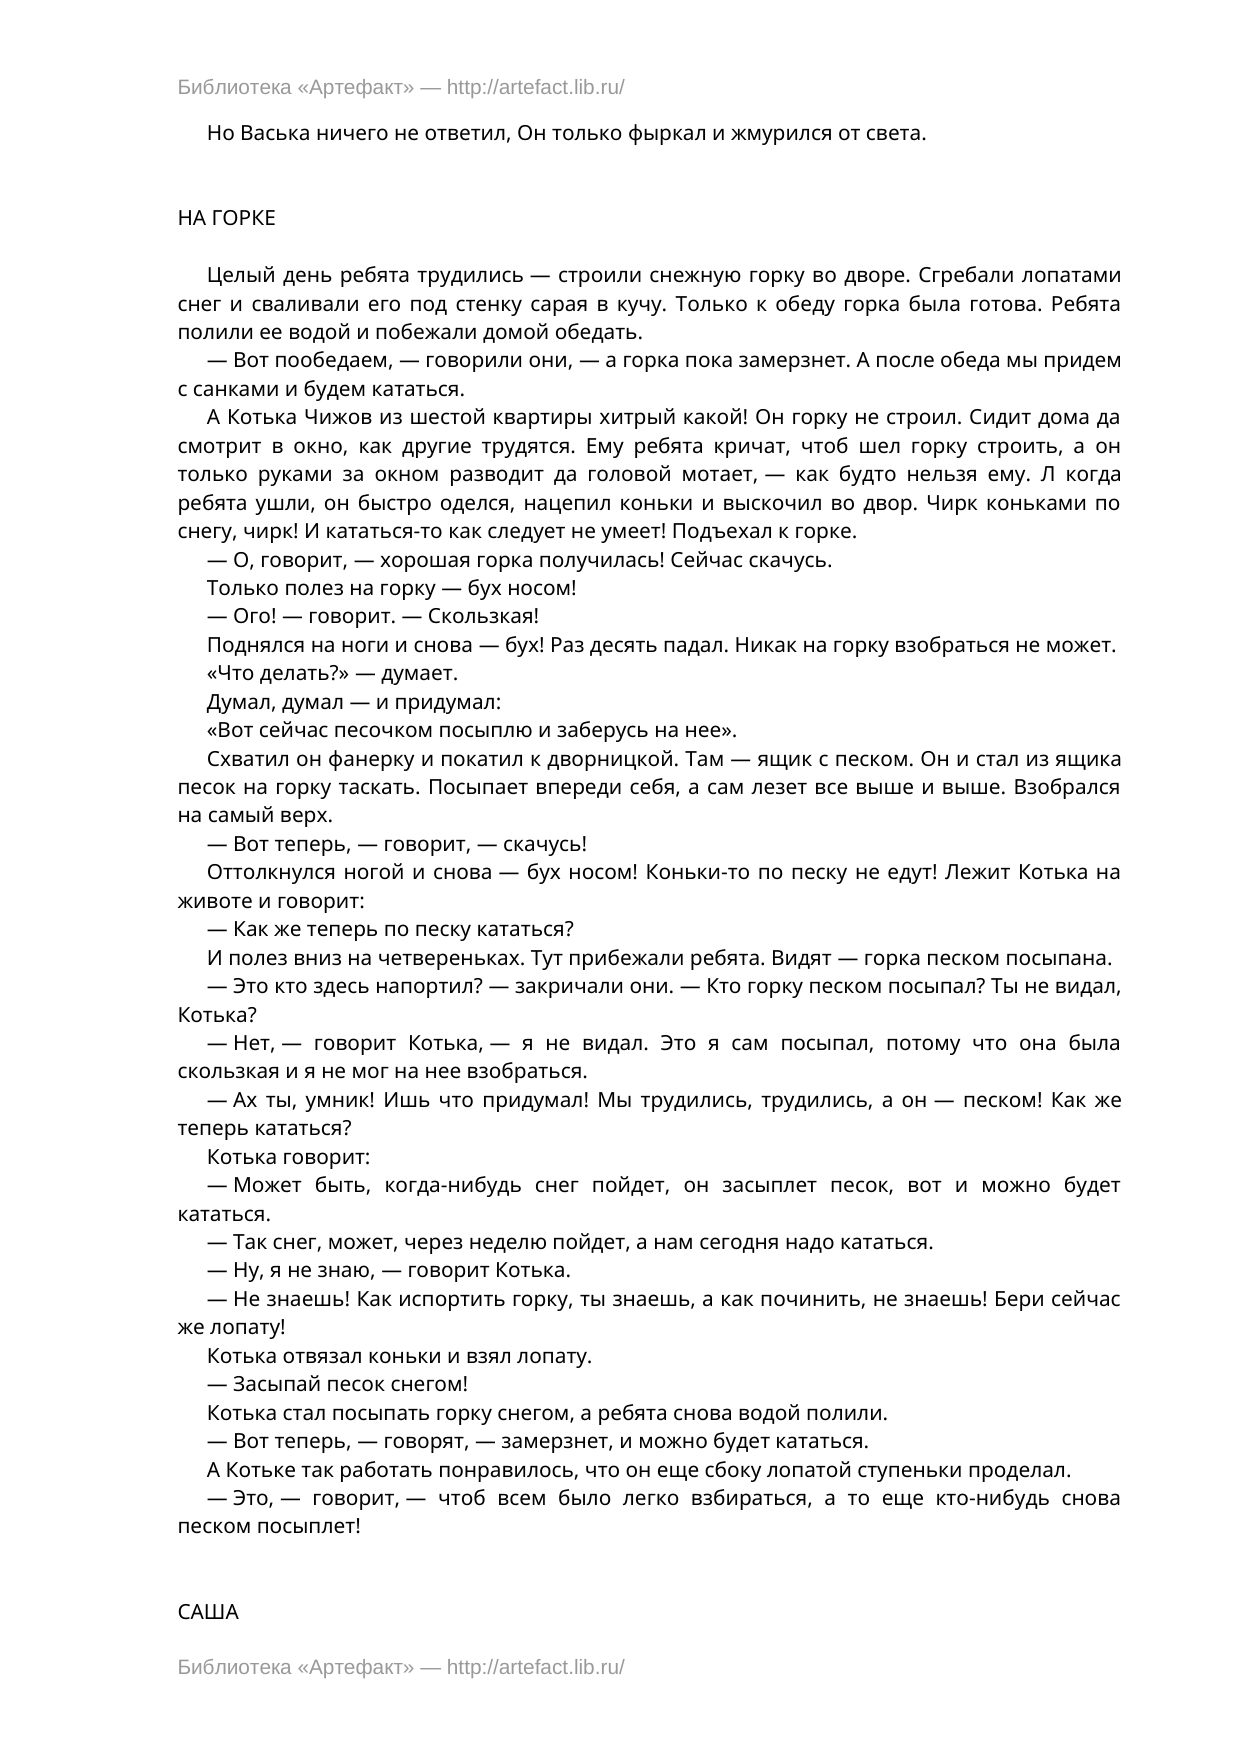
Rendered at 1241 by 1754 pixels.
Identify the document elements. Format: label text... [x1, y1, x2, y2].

text — Это кто здесь напортил? — закричали они. — Кто горку песком посыпал? Ты не видал, Котька? [177, 971, 1122, 1028]
text — Это, — говорит, — чтоб всем было легко взбираться, а то еще кто-нибудь снова песком посыплет! [177, 1483, 1122, 1540]
text Поднялся на ноги и снова — бух! Раз десять падал. Никак на горку взобраться не может. [177, 630, 1122, 658]
text — Вот теперь, — говорит, — скачусь! [177, 829, 1122, 857]
text Только полез на горку — бух носом! [177, 573, 1122, 602]
text «Что делать?» — думает. [177, 658, 1122, 687]
text А Котька Чижов из шестой квартиры хитрый какой! Он горку не строил. Сидит дома да смотрит в окно, как другие трудятся. Ему ребята кричат, чтоб шел горку строить, а он только руками за окном разводит да головой мотает, — как будто нельзя ему. Л когда ребята ушли, он быстро оделся, нацепил коньки и выскочил во двор. Чирк коньками по снегу, чирк! И кататься-то как следует не умеет! Подъехал к горке. [177, 402, 1122, 545]
text — Засыпай песок снегом! [177, 1369, 1122, 1398]
text — Так снег, может, через неделю пойдет, а нам сегодня надо кататься. [177, 1227, 1122, 1256]
text — Вот теперь, — говорят, — замерзнет, и можно будет кататься. [177, 1426, 1122, 1455]
text — Не знаешь! Как испортить горку, ты знаешь, а как починить, не знаешь! Бери сейчас же лопату! [177, 1284, 1122, 1341]
text Думал, думал — и придумал: [177, 687, 1122, 715]
text Котька отвязал коньки и взял лопату. [177, 1341, 1122, 1369]
text А Котьке так работать понравилось, что он еще сбоку лопатой ступеньки проделал. [177, 1455, 1122, 1483]
text — Ах ты, умник! Ишь что придумал! Мы трудились, трудились, а он — песком! Как же теперь кататься? [177, 1085, 1122, 1142]
text — Нет, — говорит Котька, — я не видал. Это я сам посыпал, потому что она была скользкая и я не мог на нее взобраться. [177, 1028, 1122, 1085]
text — О, говорит, — хорошая горка получилась! Сейчас скачусь. [177, 545, 1122, 573]
text — Как же теперь по песку кататься? [177, 914, 1122, 943]
text НА ГОРКЕ [177, 203, 1122, 232]
text Котька говорит: [177, 1142, 1122, 1170]
text Оттолкнулся ногой и снова — бух носом! Коньки-то по песку не едут! Лежит Котька на животе и говорит: [177, 857, 1122, 914]
text — Может быть, когда-нибудь снег пойдет, он засыплет песок, вот и можно будет кататься. [177, 1170, 1122, 1227]
text Целый день ребята трудились — строили снежную горку во дворе. Сгребали лопатами снег и сваливали его под стенку сарая в кучу. Только к обеду горка была готова. Ребята полили ее водой и побежали домой обедать. [177, 260, 1122, 346]
text Но Васька ничего не ответил, Он только фыркал и жмурился от света. [177, 118, 1122, 147]
text — Вот пообедаем, — говорили они, — а горка пока замерзнет. А после обеда мы придем с санками и будем кататься. [177, 346, 1122, 402]
text — Ну, я не знаю, — говорит Котька. [177, 1256, 1122, 1284]
text Схватил он фанерку и покатил к дворницкой. Там — ящик с песком. Он и стал из ящика песок на горку таскать. Посыпает впереди себя, а сам лезет все выше и выше. Взобрался на самый верх. [177, 744, 1122, 829]
text И полез вниз на четвереньках. Тут прибежали ребята. Видят — горка песком посыпана. [177, 943, 1122, 971]
text — Ого! — говорит. — Скользкая! [177, 602, 1122, 630]
text «Вот сейчас песочком посыплю и заберусь на нее». [177, 715, 1122, 744]
text Котька стал посыпать горку снегом, а ребята снова водой полили. [177, 1398, 1122, 1426]
text САША [177, 1597, 1122, 1625]
